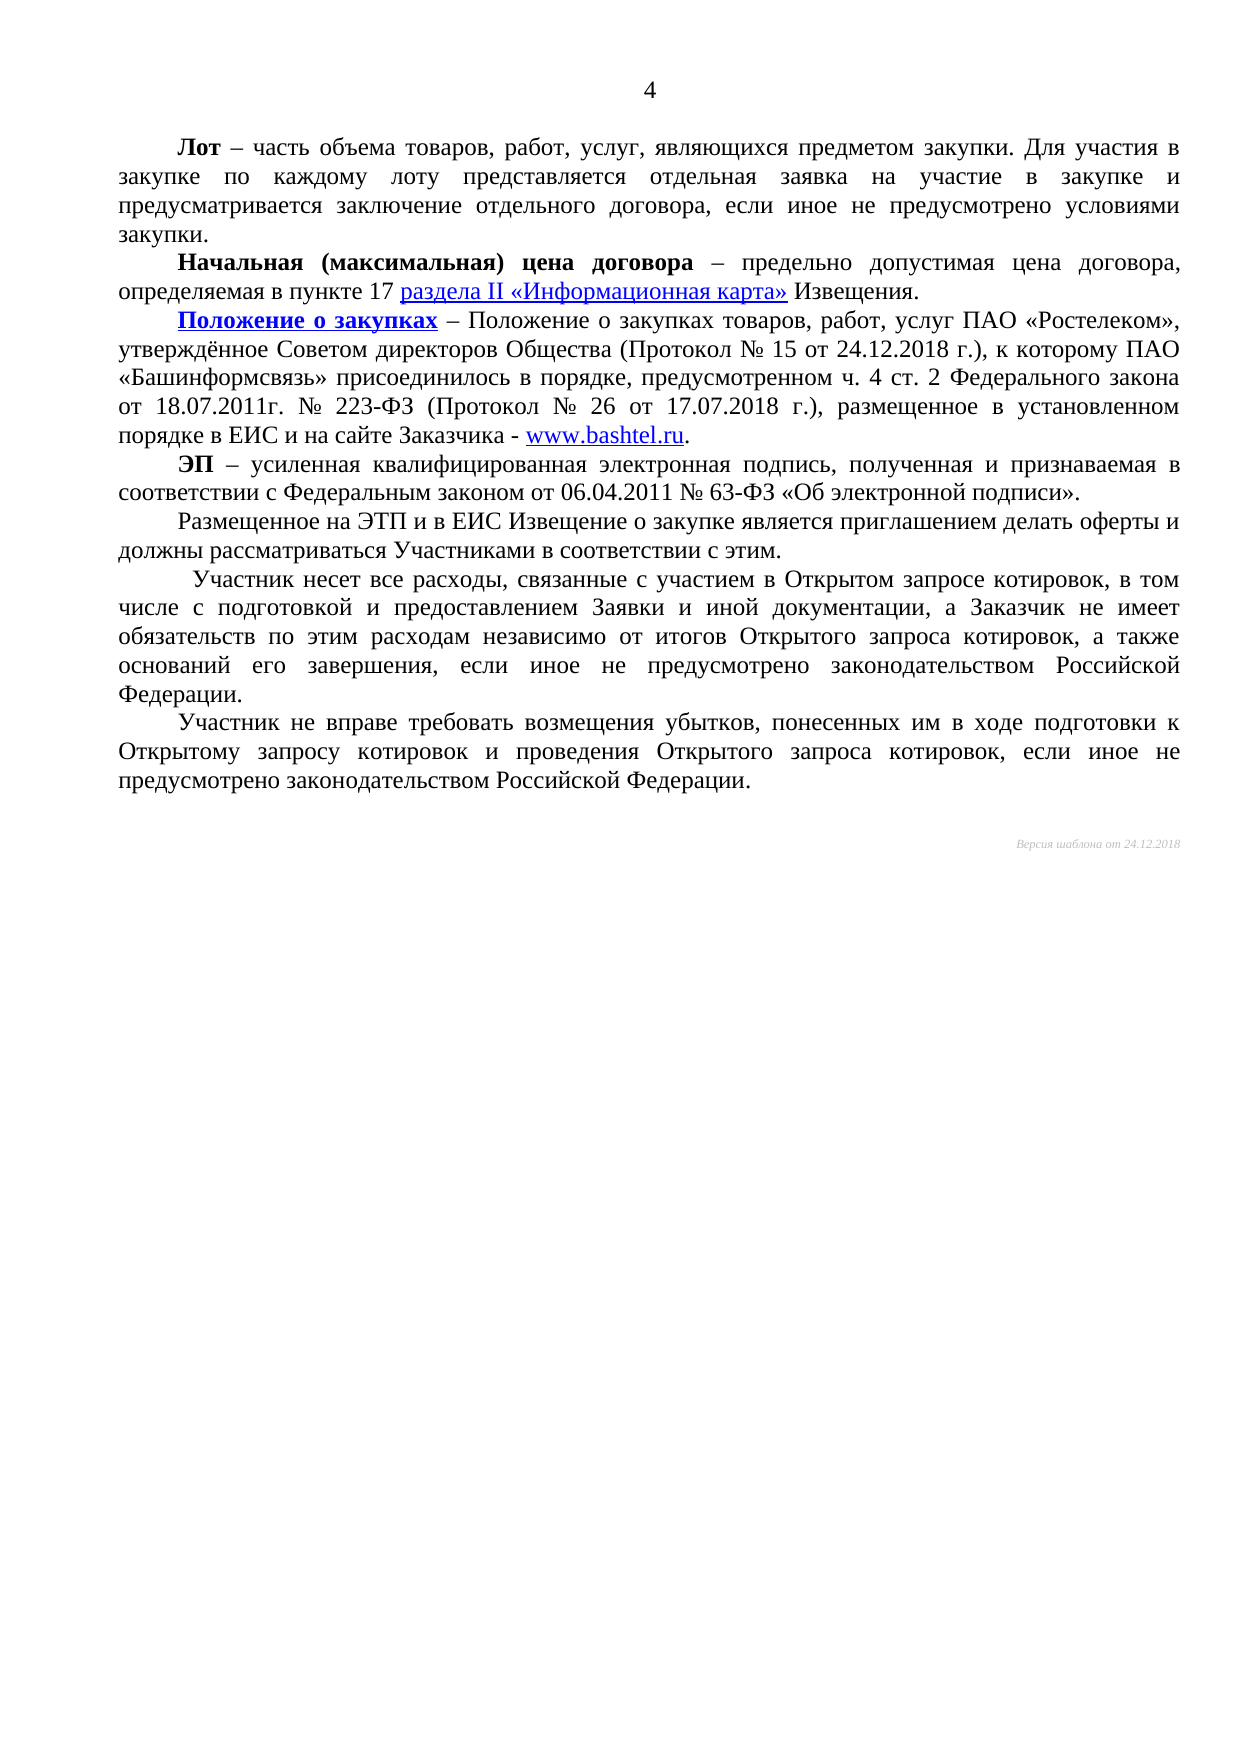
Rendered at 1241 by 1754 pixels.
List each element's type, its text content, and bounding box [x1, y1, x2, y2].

text Участник не вправе требовать возмещения убытков, понесенных им в ходе подготовки к Открытому запросу котировок и проведения Открытого запроса котировок, если иное не предусмотрено законодательством Российской Федерации. [118, 707, 1181, 794]
text Размещенное на ЭТП и в ЕИС Извещение о закупке является приглашением делать оферты и должны рассматриваться Участниками в соответствии с этим. [118, 506, 1181, 564]
text Участник несет все расходы, связанные с участием в Открытом запросе котировок, в том числе с подготовкой и предоставлением Заявки и иной документации, а Заказчик не имеет обязательств по этим расходам независимо от итогов Открытого запроса котировок, а также оснований его завершения, если иное не предусмотрено законодательством Российской Федерации. [118, 564, 1181, 707]
text Начальная (максимальная) цена договора – предельно допустимая цена договора, определяемая в пункте 17 раздела II «Информационная карта» Извещения. [118, 247, 1181, 305]
text Лот – часть объема товаров, работ, услуг, являющихся предметом закупки. Для участия в закупке по каждому лоту представляется отдельная заявка на участие в закупке и предусматривается заключение отдельного договора, если иное не предусмотрено условиями закупки. [118, 132, 1181, 247]
text Положение о закупках – Положение о закупках товаров, работ, услуг ПАО «Ростелеком», утверждённое Советом директоров Общества (Протокол № 15 от 24.12.2018 г.), к которому ПАО «Башинформсвязь» присоединилось в порядке, предусмотренном ч. 4 ст. 2 Федерального закона от 18.07.2011г. № 223-ФЗ (Протокол № 26 от 17.07.2018 г.), размещенное в установленном порядке в ЕИС и на сайте Заказчика - www.bashtel.ru. [118, 305, 1181, 449]
text ЭП – усиленная квалифицированная электронная подпись, полученная и признаваемая в соответствии с Федеральным законом от 06.04.2011 № 63-ФЗ «Об электронной подписи». [118, 449, 1181, 506]
text Версия шаблона от [118, 837, 1181, 851]
